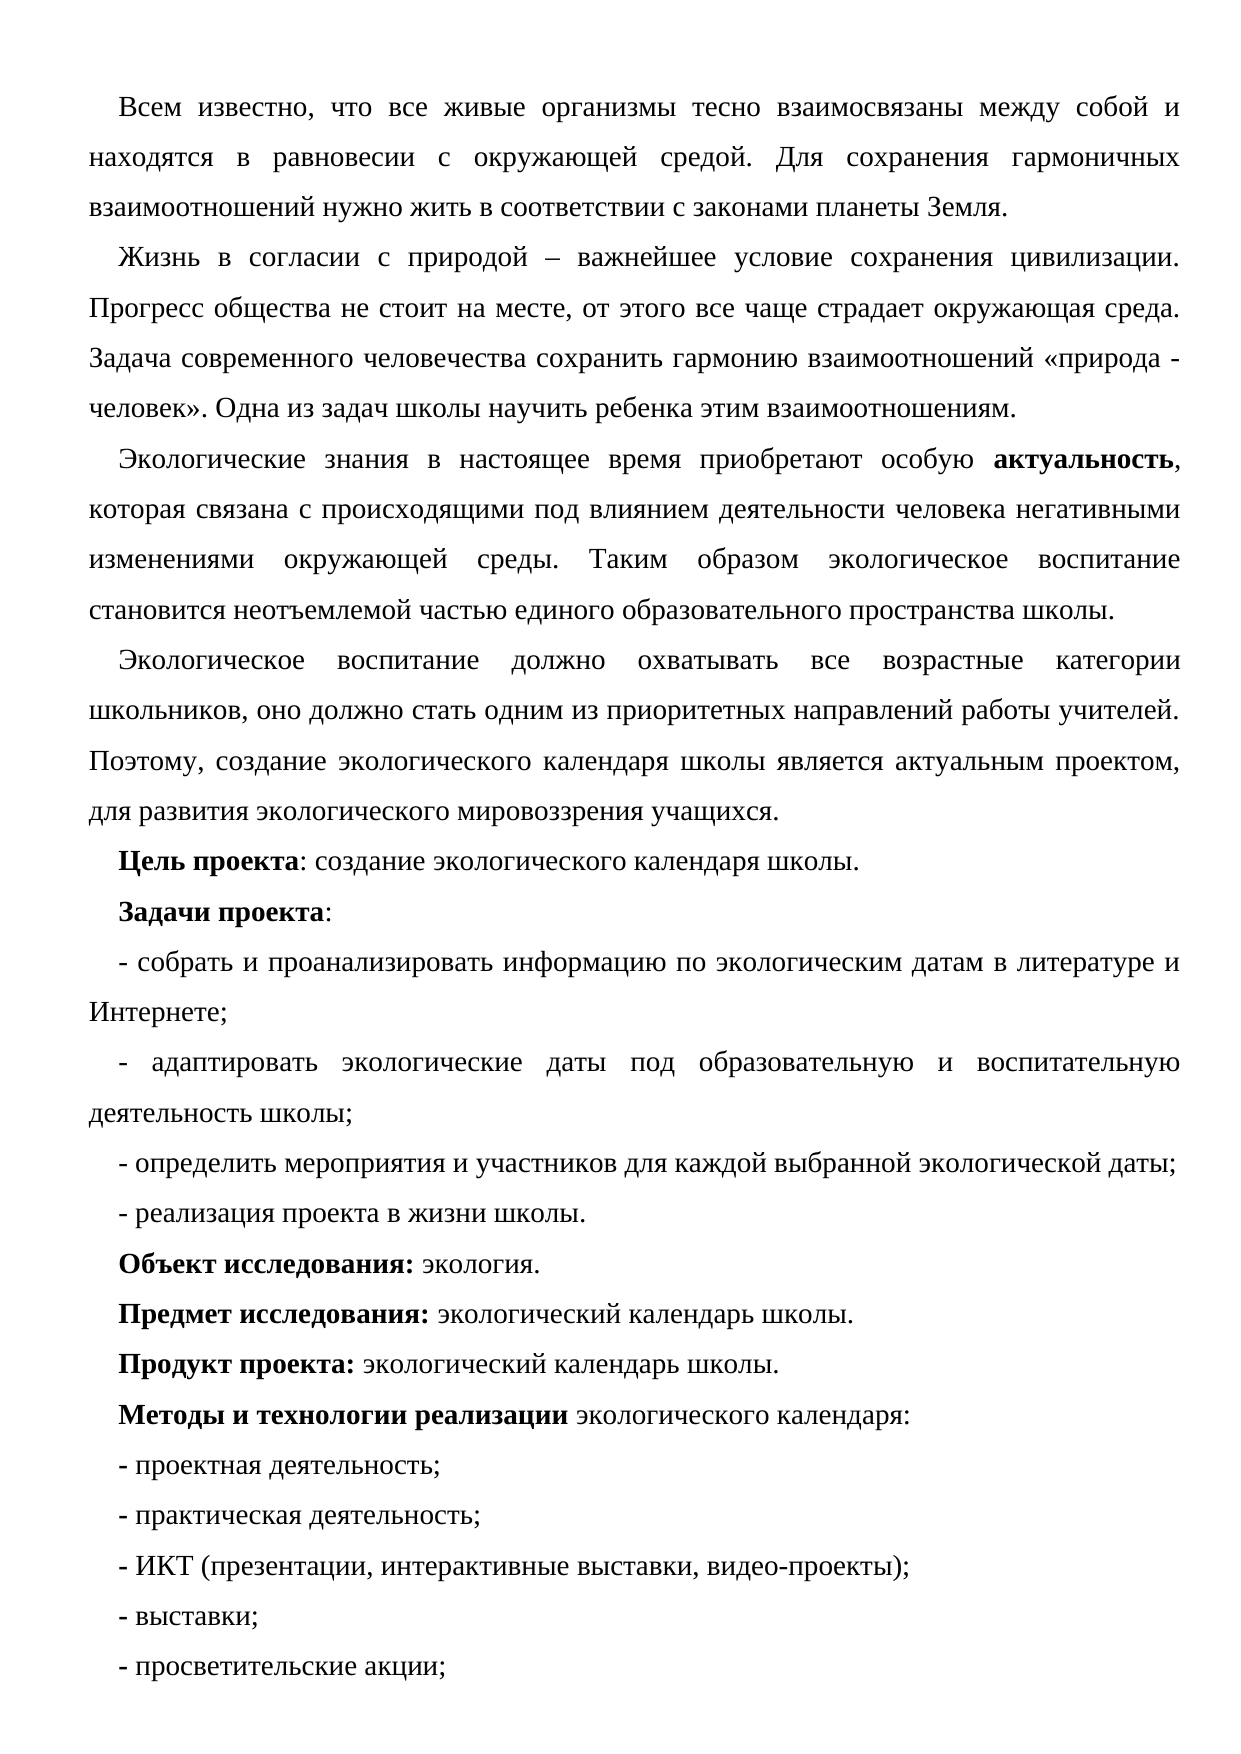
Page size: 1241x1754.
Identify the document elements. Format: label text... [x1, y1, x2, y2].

text - реализация проекта в жизни школы. [88, 1196, 1181, 1229]
text Продукт проекта: экологический календарь школы. [88, 1346, 1181, 1380]
text - выставки; [88, 1598, 1181, 1632]
text Задачи проекта: [88, 894, 1181, 927]
text Жизнь в согласии с природой – важнейшее условие сохранения цивилизации. Прогресс общества не стоит на месте, от этого все чаще страдает окружающая среда. Задача современного человечества сохранить гармонию взаимоотношений «природа - человек». Одна из задач школы научить ребенка этим взаимоотношениям. [88, 239, 1181, 424]
text - проектная деятельность; [88, 1447, 1181, 1481]
text Всем известно, что все живые организмы тесно взаимосвязаны между собой и находятся в равновесии с окружающей средой. Для сохранения гармоничных взаимоотношений нужно жить в соответствии с законами планеты Земля. [88, 89, 1181, 223]
text Экологическое воспитание должно охватывать все возрастные категории школьников, оно должно стать одним из приоритетных направлений работы учителей. Поэтому, создание экологического календаря школы является актуальным проектом, для развития экологического мировоззрения учащихся. [88, 642, 1181, 827]
text Экологические знания в настоящее время приобретают особую актуальность, которая связана с происходящими под влиянием деятельности человека негативными изменениями окружающей среды. Таким образом экологическое воспитание становится неотъемлемой частью единого образовательного пространства школы. [88, 441, 1181, 625]
text Объект исследования: экология. [88, 1246, 1181, 1279]
text - практическая деятельность; [88, 1497, 1181, 1531]
text - просветительские акции; [88, 1648, 1181, 1682]
text - адаптировать экологические даты под образовательную и воспитательную деятельность школы; [88, 1044, 1181, 1128]
text Цель проекта: создание экологического календаря школы. [88, 843, 1181, 877]
text - собрать и проанализировать информацию по экологическим датам в литературе и Интернете; [88, 944, 1181, 1028]
text Предмет исследования: экологический календарь школы. [88, 1296, 1181, 1330]
text - ИКТ (презентации, интерактивные выставки, видео-проекты); [88, 1548, 1181, 1581]
text Методы и технологии реализации экологического календаря: [88, 1397, 1181, 1430]
text - определить мероприятия и участников для каждой выбранной экологической даты; [88, 1145, 1181, 1179]
